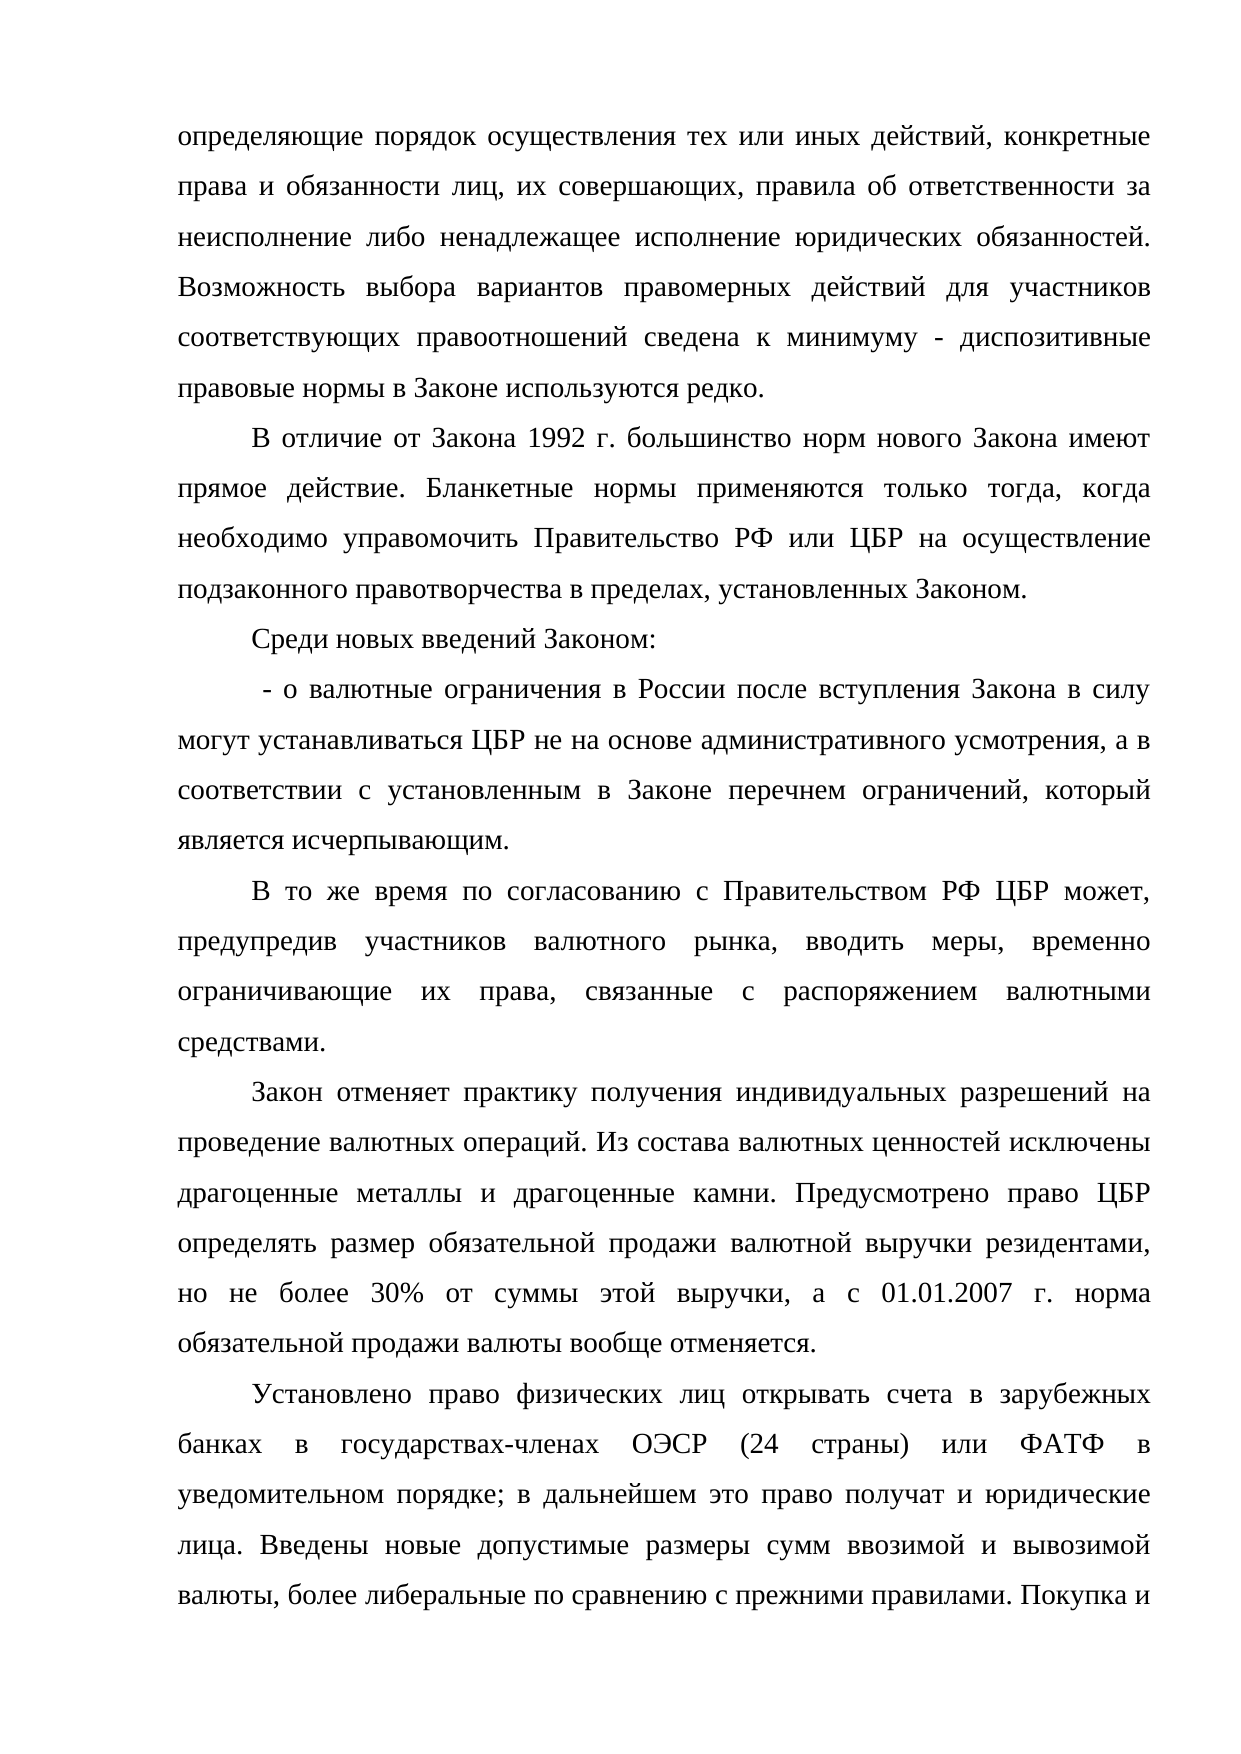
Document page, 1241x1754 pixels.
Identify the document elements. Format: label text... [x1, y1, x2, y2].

text - о валютные ограничения в России после вступления Закона в силу могут устанавливаться ЦБР не на основе административного усмотрения, а в соответствии с установленным в Законе перечнем ограничений, который является исчерпывающим. [177, 672, 1152, 856]
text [177, 118, 1152, 403]
text В отличие от Закона 1992 г. большинство норм нового Закона имеют прямое действие. Бланкетные нормы применяются только тогда, когда необходимо управомочить Правительство РФ или ЦБР на осуществление подзаконного правотворчества в пределах, установленных Законом. [177, 420, 1152, 604]
text Среди новых введений Законом: [177, 621, 1152, 655]
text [177, 1376, 1152, 1611]
text В то же время по согласованию с Правительством РФ ЦБР может, предупредив участников валютного рынка, вводить меры, временно ограничивающие их права, связанные с распоряжением валютными средствами. [177, 873, 1152, 1057]
text Закон отменяет практику получения индивидуальных разрешений на проведение валютных операций. Из состава валютных ценностей исключены драгоценные металлы и драгоценные камни. Предусмотрено право ЦБР определять размер обязательной продажи валютной выручки резидентами, но не более 30% от суммы этой выручки, а с 01.01.2007 г. норма обязательной продажи валюты вообще отменяется. [177, 1074, 1152, 1359]
